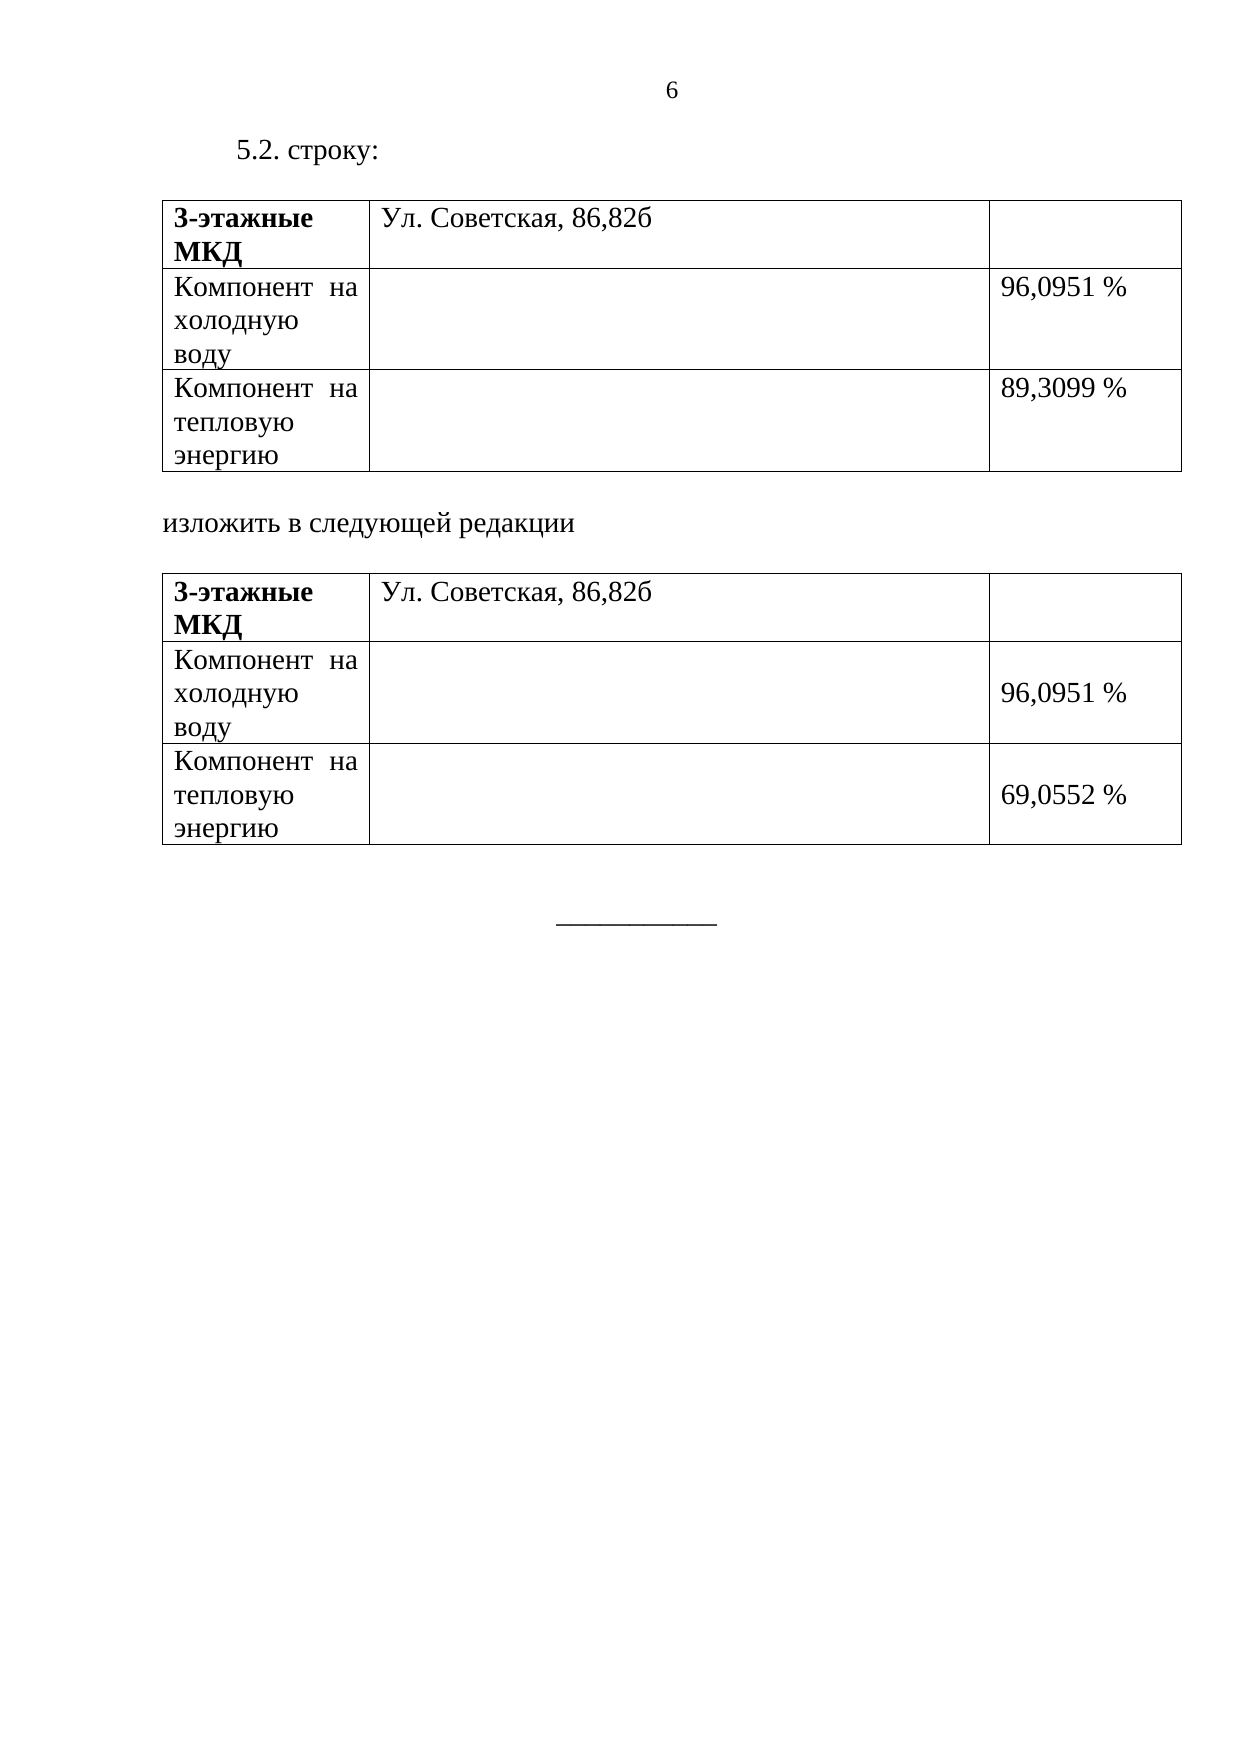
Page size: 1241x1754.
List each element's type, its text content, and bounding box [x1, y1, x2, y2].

table_cell 96,0951 % [990, 269, 1181, 369]
text ___________ [162, 896, 1181, 929]
table_cell [370, 642, 989, 742]
table_header Ул. Советская, 86,82б [370, 201, 989, 268]
table_cell 96,0951 % [990, 642, 1181, 742]
table_header Ул. Советская, 86,82б [370, 574, 989, 641]
table_cell Компонент на тепловую энергию [163, 370, 369, 471]
table_cell [370, 370, 989, 471]
table_header 3-этажные МКД [163, 574, 369, 641]
table_cell [370, 744, 989, 844]
text 5.2. строку: [162, 132, 1181, 166]
table_cell 69,0552 % [990, 744, 1181, 844]
table_cell [370, 269, 989, 369]
table_cell Компонент на тепловую энергию [163, 744, 369, 844]
table_header [990, 201, 1181, 268]
table_cell Компонент на холодную воду [163, 642, 369, 742]
table_cell 89,3099 % [990, 370, 1181, 471]
table_header [990, 574, 1181, 641]
text изложить в следующей редакции [162, 506, 1181, 539]
table_header 3-этажные МКД [163, 201, 369, 268]
table_cell Компонент на холодную воду [163, 269, 369, 369]
